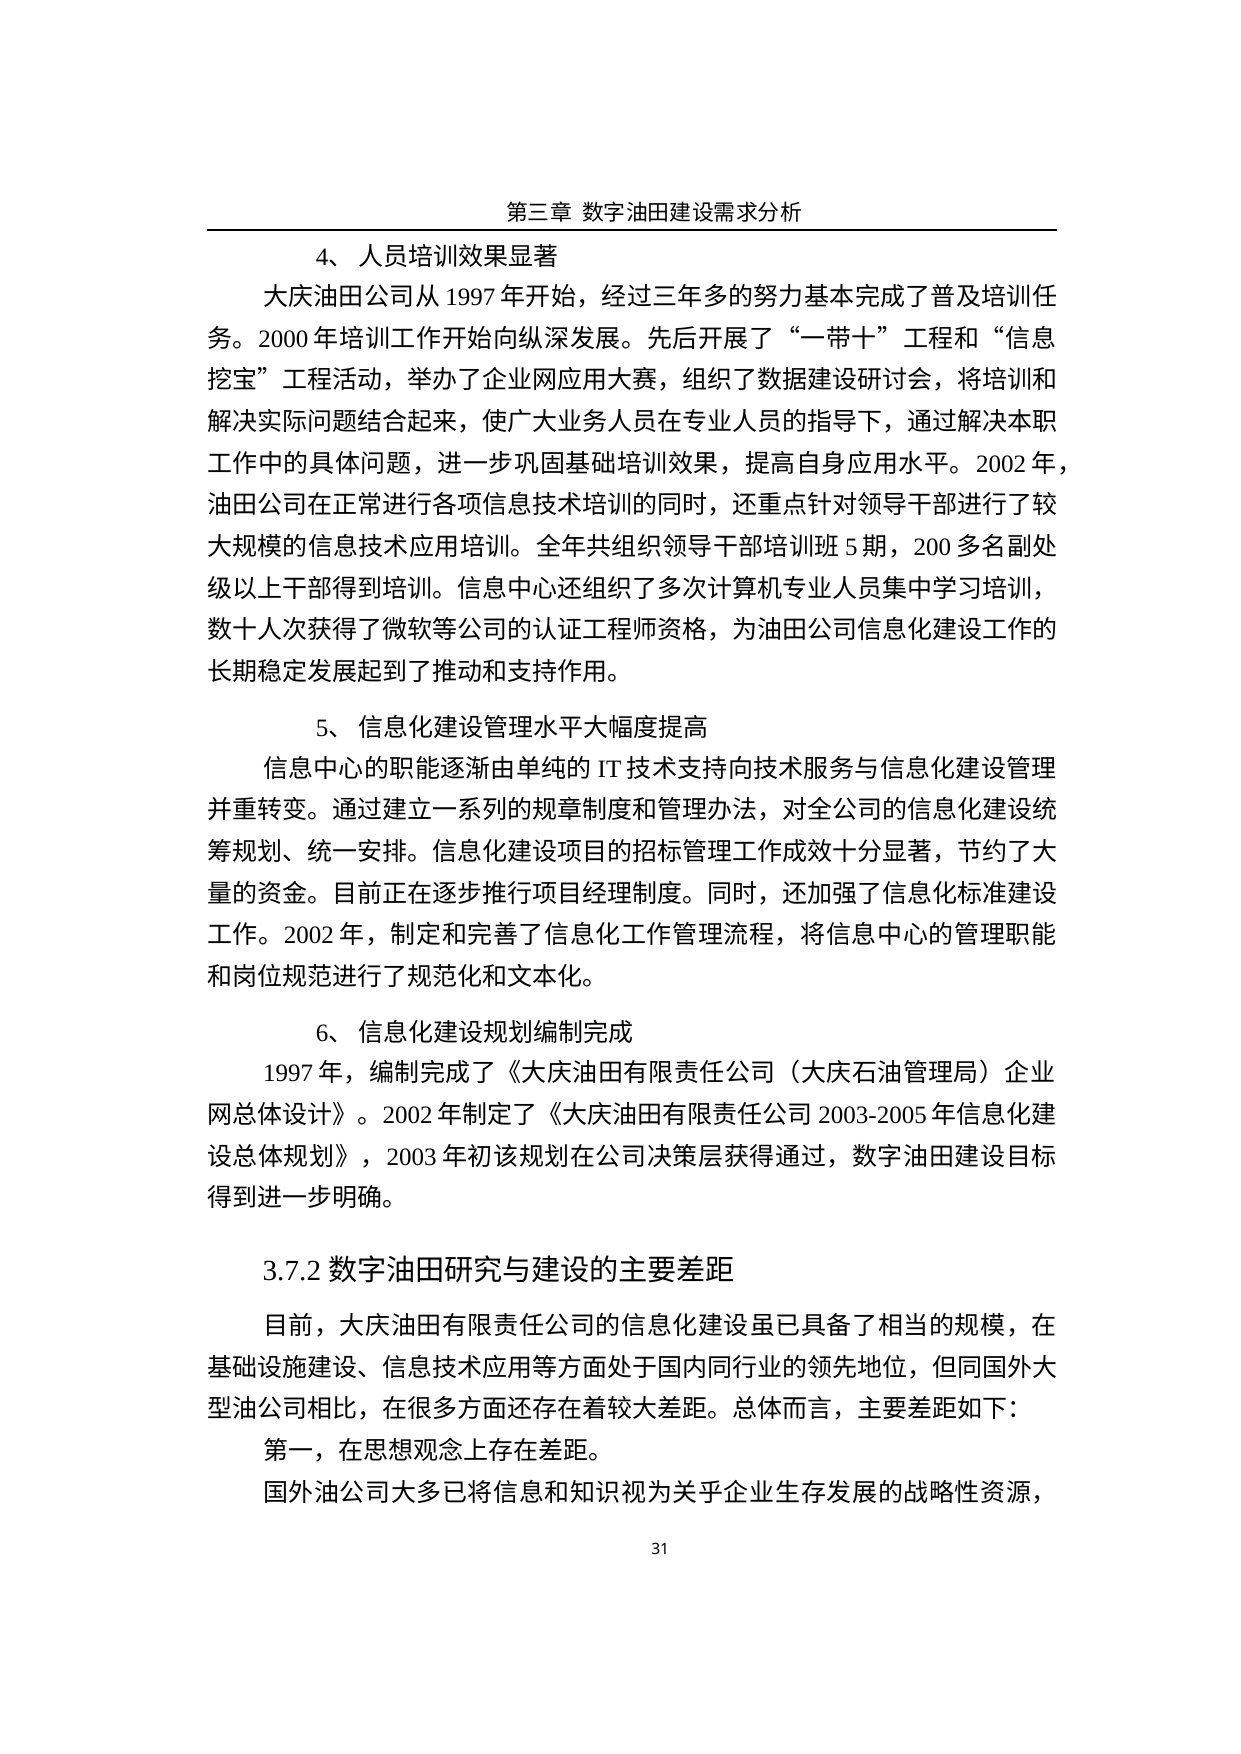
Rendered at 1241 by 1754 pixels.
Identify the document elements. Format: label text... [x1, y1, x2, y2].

subtitle 数字油田研究与建设的主要差距 [206, 1246, 1057, 1288]
text 目前，大庆油田有限责任公司的信息化建设虽已具备了相当的规模，在基础设施建设、信息技术应用等方面处于国内同行业的领先地位，但同国外大型油公司相比，在很多方面还存在着较大差距。总体而言，主要差距如下： [207, 1301, 1057, 1426]
subtitle 人员培训效果显著 [259, 236, 1057, 272]
text 大庆油田公司从1997年开始，经过三年多的努力基本完成了普及培训任务。2000年培训工作开始向纵深发展。先后开展了“一带十”工程和“信息挖宝”工程活动，举办了企业网应用大赛，组织了数据建设研讨会，将培训和解决实际问题结合起来，使广大业务人员在专业人员的指导下，通过解决本职工作中的具体问题，进一步巩固基础培训效果，提高自身应用水平。2002年，油田公司在正常进行各项信息技术培训的同时，还重点针对领导干部进行了较大规模的信息技术应用培训。全年共组织领导干部培训班5期，200多名副处级以上干部得到培训。信息中心还组织了多次计算机专业人员集中学习培训，数十人次获得了微软等公司的认证工程师资格，为油田公司信息化建设工作的长期稳定发展起到了推动和支持作用。 [207, 272, 1057, 689]
subtitle 信息化建设管理水平大幅度提高 [259, 708, 1057, 744]
text 1997年，编制完成了《大庆油田有限责任公司（大庆石油管理局）企业网总体设计》。2002年制定了《大庆油田有限责任公司2003-2005年信息化建设总体规划》，2003年初该规划在公司决策层获得通过，数字油田建设目标得到进一步明确。 [207, 1048, 1057, 1215]
text 第一，在思想观念上存在差距。 [207, 1426, 1057, 1468]
text 信息中心的职能逐渐由单纯的IT技术支持向技术服务与信息化建设管理并重转变。通过建立一系列的规章制度和管理办法，对全公司的信息化建设统筹规划、统一安排。信息化建设项目的招标管理工作成效十分显著，节约了大量的资金。目前正在逐步推行项目经理制度。同时，还加强了信息化标准建设工作。2002年，制定和完善了信息化工作管理流程，将信息中心的管理职能和岗位规范进行了规范化和文本化。 [207, 744, 1057, 994]
subtitle 信息化建设规划编制完成 [259, 1012, 1057, 1048]
